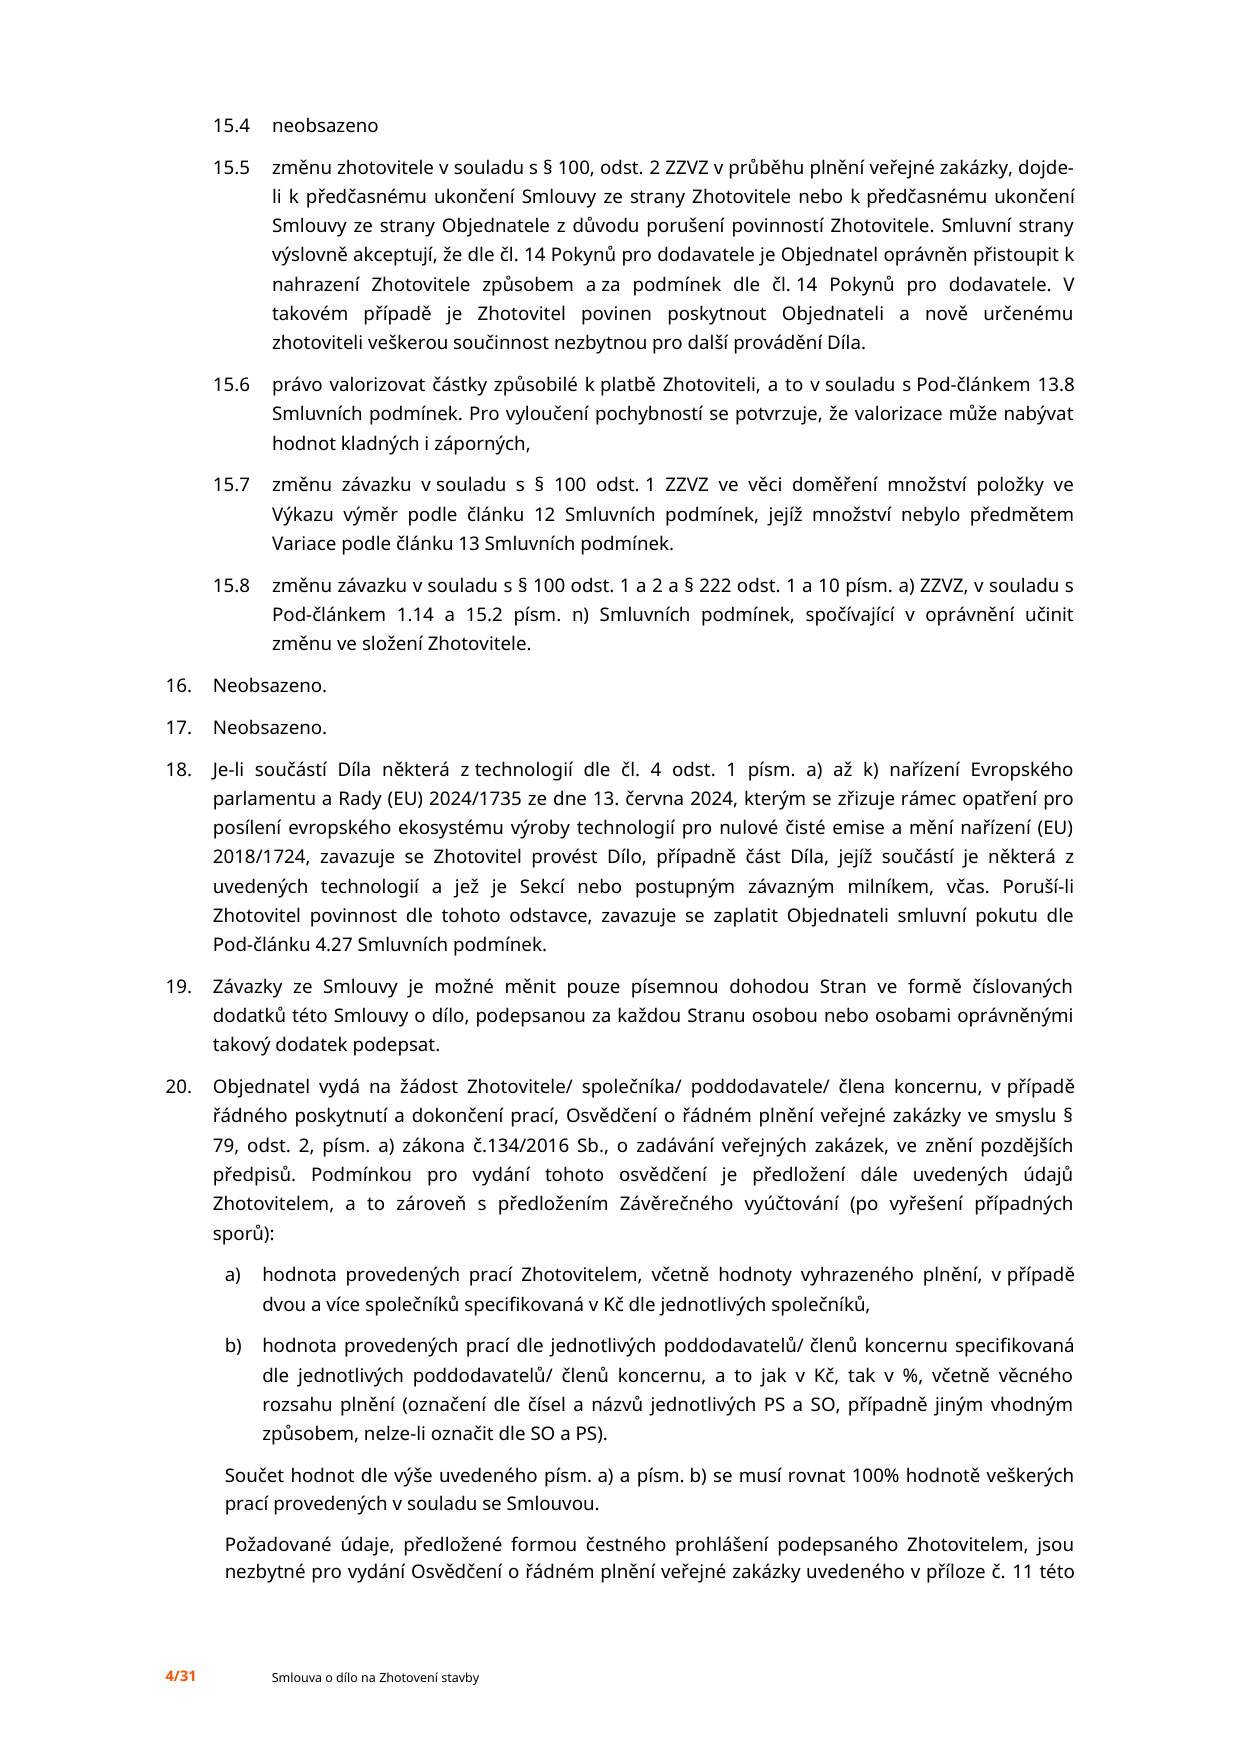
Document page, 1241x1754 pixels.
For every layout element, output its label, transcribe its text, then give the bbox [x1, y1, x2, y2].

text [224, 1531, 1075, 1584]
text Neobsazeno. [165, 714, 1075, 739]
text změnu závazku v souladu s § 100 odst. 1 ZZVZ ve věci doměření množství položky ve Výkazu výměr podle článku 12 Smluvních podmínek, jejíž množství nebylo předmětem Variace podle článku 13 Smluvních podmínek. [213, 472, 1075, 556]
text Je-li součástí Díla některá z technologií dle čl. 4 odst. 1 písm. a) až k) nařízení Evropského parlamentu a Rady (EU) 2024/1735 ze dne 13. června 2024, kterým se zřizuje rámec opatření pro posílení evropského ekosystému výroby technologií pro nulové čisté emise a mění nařízení (EU) 2018/1724, zavazuje se Zhotovitel provést Dílo, případně část Díla, jejíž součástí je některá z uvedených technologií a jež je Sekcí nebo postupným závazným milníkem, včas. Poruší-li Zhotovitel povinnost dle tohoto odstavce, zavazuje se zaplatit Objednateli smluvní pokutu dle Pod-článku 4.27 Smluvních podmínek. [165, 756, 1075, 957]
text Objednatel vydá na žádost Zhotovitele/ společníka/ poddodavatele/ člena koncernu, v případě řádného poskytnutí a dokončení prací, Osvědčení o řádném plnění veřejné zakázky ve smyslu § 79, odst. 2, písm. a) zákona č.134/2016 Sb., o zadávání veřejných zakázek, ve znění pozdějších předpisů. Podmínkou pro vydání tohoto osvědčení je předložení dále uvedených údajů Zhotovitelem, a to zároveň s předložením Závěrečného vyúčtování (po vyřešení případných sporů): [165, 1073, 1075, 1245]
text hodnota provedených prací Zhotovitelem, včetně hodnoty vyhrazeného plnění, v případě dvou a více společníků specifikovaná v Kč dle jednotlivých společníků, [224, 1262, 1075, 1316]
text Závazky ze Smlouvy je možné měnit pouze písemnou dohodou Stran ve formě číslovaných dodatků této Smlouvy o dílo, podepsanou za každou Stranu osobou nebo osobami oprávněnými takový dodatek podepsat. [165, 973, 1075, 1057]
text Neobsazeno. [165, 672, 1075, 698]
text právo valorizovat částky způsobilé k platbě Zhotoviteli, a to v souladu s Pod-článkem 13.8 Smluvních podmínek. Pro vyloučení pochybností se potvrzuje, že valorizace může nabývat hodnot kladných i záporných, [213, 371, 1075, 455]
text změnu závazku v souladu s § 100 odst. 1 a 2 a § 222 odst. 1 a 10 písm. a) ZZVZ, v souladu s Pod-článkem 1.14 a 15.2 písm. n) Smluvních podmínek, spočívající v oprávnění učinit změnu ve složení Zhotovitele. [213, 572, 1075, 656]
text hodnota provedených prací dle jednotlivých poddodavatelů/ členů koncernu specifikovaná dle jednotlivých poddodavatelů/ členů koncernu, a to jak v Kč, tak v %, včetně věcného rozsahu plnění (označení dle čísel a názvů jednotlivých PS a SO, případně jiným vhodným způsobem, nelze-li označit dle SO a PS). [224, 1333, 1075, 1446]
text Součet hodnot dle výše uvedeného písm. a) a písm. b) se musí rovnat 100% hodnotě veškerých prací provedených v souladu se Smlouvou. [224, 1462, 1075, 1516]
text změnu zhotovitele v souladu s § 100, odst. 2 ZZVZ v průběhu plnění veřejné zakázky, dojde-li k předčasnému ukončení Smlouvy ze strany Zhotovitele nebo k předčasnému ukončení Smlouvy ze strany Objednatele z důvodu porušení povinností Zhotovitele. Smluvní strany výslovně akceptují, že dle čl. 14 Pokynů pro dodavatele je Objednatel oprávněn přistoupit k nahrazení Zhotovitele způsobem a za podmínek dle čl. 14 Pokynů pro dodavatele. V takovém případě je Zhotovitel povinen poskytnout Objednateli a nově určenému zhotoviteli veškerou součinnost nezbytnou pro další provádění Díla. [213, 154, 1075, 355]
text neobsazeno [213, 112, 1075, 138]
